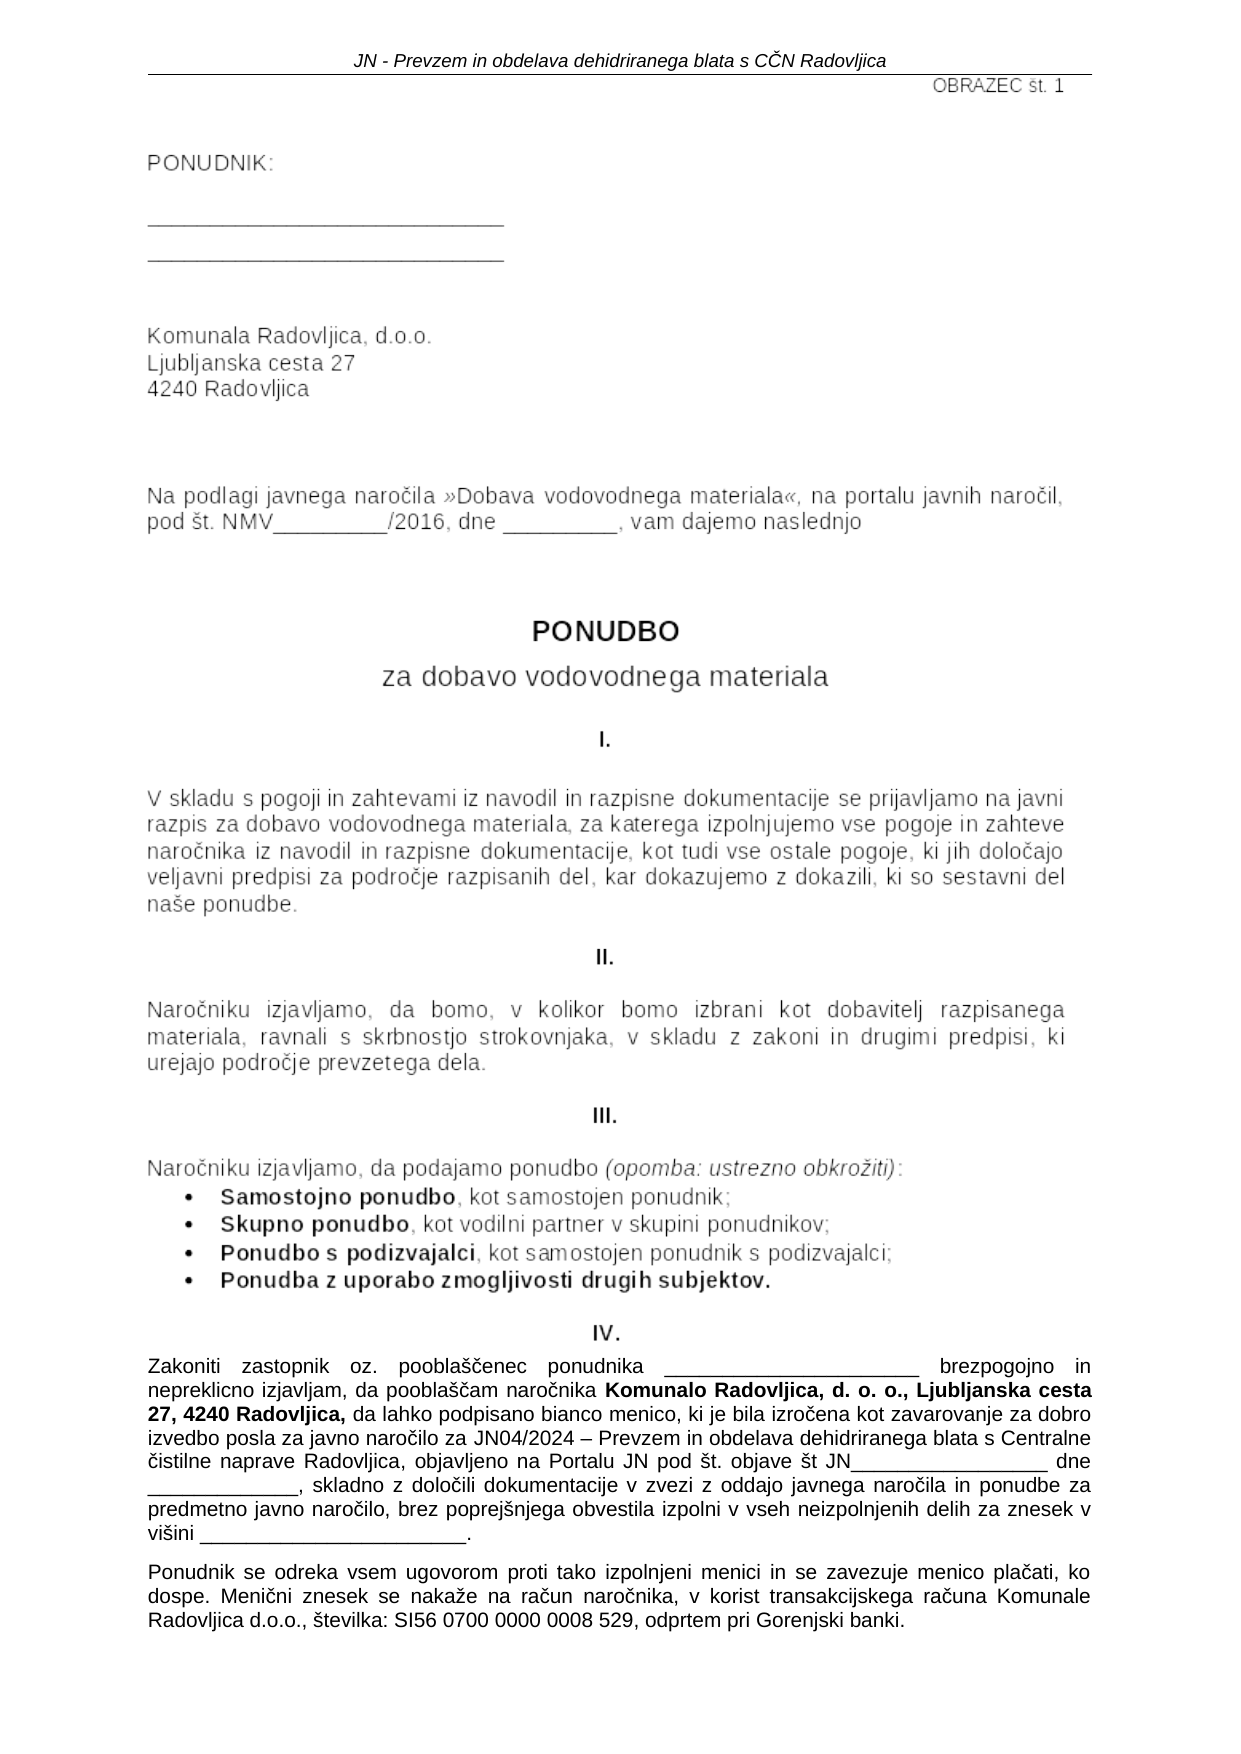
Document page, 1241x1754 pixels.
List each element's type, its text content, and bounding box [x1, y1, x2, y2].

text Zakoniti zastopnik oz. pooblaščenec ponudnika ______________________ brezpogojno in nepreklicno izjavljam, da pooblaščam naročnika Komunalo Radovljica, d. o. o., Ljubljanska cesta 27, 4240 Radovljica, da lahko podpisano bianco menico, ki je bila izročena kot zavarovanje za dobro izvedbo posla za javno naročilo za JN04/2024 – Prevzem in obdelava dehidriranega blata s Centralne čistilne naprave Radovljica, objavljeno na Portalu JN pod št. objave št JN_________________ dne _____________, skladno z določili dokumentacije v zvezi z oddajo javnega naročila in ponudbe za predmetno javno naročilo, brez poprejšnjega obvestila izpolni v vseh neizpolnjenih delih za znesek v višini _______________________. [148, 1353, 1092, 1545]
text Ponudnik se odreka vsem ugovorom proti tako izpolnjeni menici in se zavezuje menico plačati, ko dospe. Menični znesek se nakaže na račun naročnika, v korist transakcijskega računa Komunale Radovljica d.o.o., številka: SI56 0700 0000 0008 529, odprtem pri Gorenjski banki. [148, 1559, 1092, 1631]
